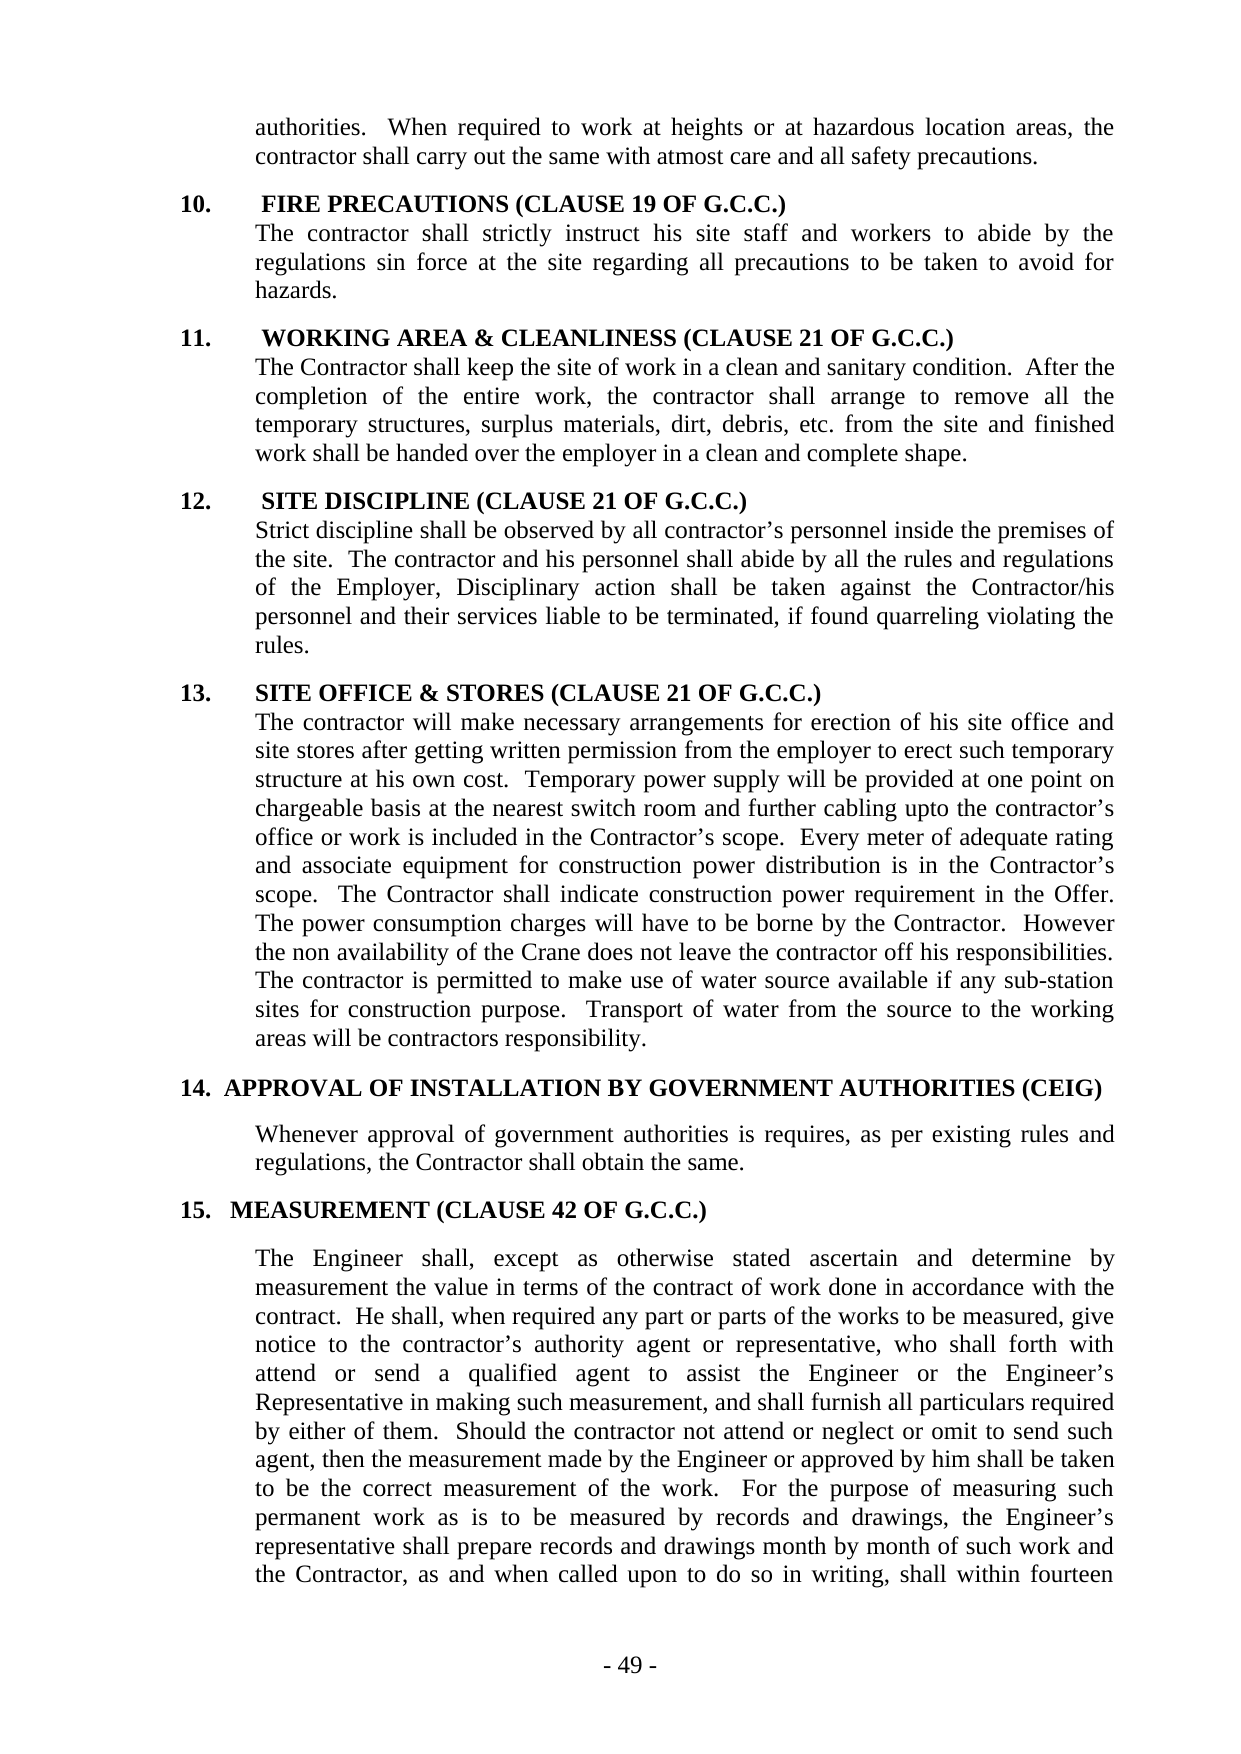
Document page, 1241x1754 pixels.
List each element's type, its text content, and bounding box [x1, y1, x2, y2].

text Strict discipline shall be observed by all contractor’s personnel inside the premises of the site. The contractor and his personnel shall abide by all the rules and regulations of the Employer, Disciplinary action shall be taken against the Contractor/his personnel and their services liable to be terminated, if found quarreling violating the rules. [255, 515, 1115, 659]
text 11. WORKING AREA & CLEANLINESS (CLAUSE 21 OF G.C.C.) [180, 323, 1115, 352]
text 13. SITE OFFICE & STORES (CLAUSE 21 OF G.C.C.) [180, 678, 1115, 707]
text 15. MEASUREMENT (CLAUSE 42 OF G.C.C.) [180, 1195, 1115, 1224]
text The Contractor shall keep the site of work in a clean and sanitary condition. After the completion of the entire work, the contractor shall arrange to remove all the temporary structures, surplus materials, dirt, debris, etc. from the site and finished work shall be handed over the employer in a clean and complete shape. [255, 352, 1115, 467]
text 10. FIRE PRECAUTIONS (CLAUSE 19 OF G.C.C.) [180, 189, 1115, 218]
text 12. SITE DISCIPLINE (CLAUSE 21 OF G.C.C.) [180, 486, 1115, 515]
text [255, 112, 1115, 170]
text The contractor shall strictly instruct his site staff and workers to abide by the regulations sin force at the site regarding all precautions to be taken to avoid for hazards. [255, 218, 1115, 304]
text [255, 1243, 1115, 1588]
text The contractor will make necessary arrangements for erection of his site office and site stores after getting written permission from the employer to erect such temporary structure at his own cost. Temporary power supply will be provided at one point on chargeable basis at the nearest switch room and further cabling upto the contractor’s office or work is included in the Contractor’s scope. Every meter of adequate rating and associate equipment for construction power distribution is in the Contractor’s scope. The Contractor shall indicate construction power requirement in the Offer. The power consumption charges will have to be borne by the Contractor. However the non availability of the Crane does not leave the contractor off his responsibilities. The contractor is permitted to make use of water source available if any sub-station sites for construction purpose. Transport of water from the source to the working areas will be contractors responsibility. [255, 707, 1115, 1052]
text Whenever approval of government authorities is requires, as per existing rules and regulations, the Contractor shall obtain the same. [255, 1119, 1115, 1176]
text 14. APPROVAL OF INSTALLATION BY GOVERNMENT AUTHORITIES (CEIG) [180, 1073, 1115, 1102]
